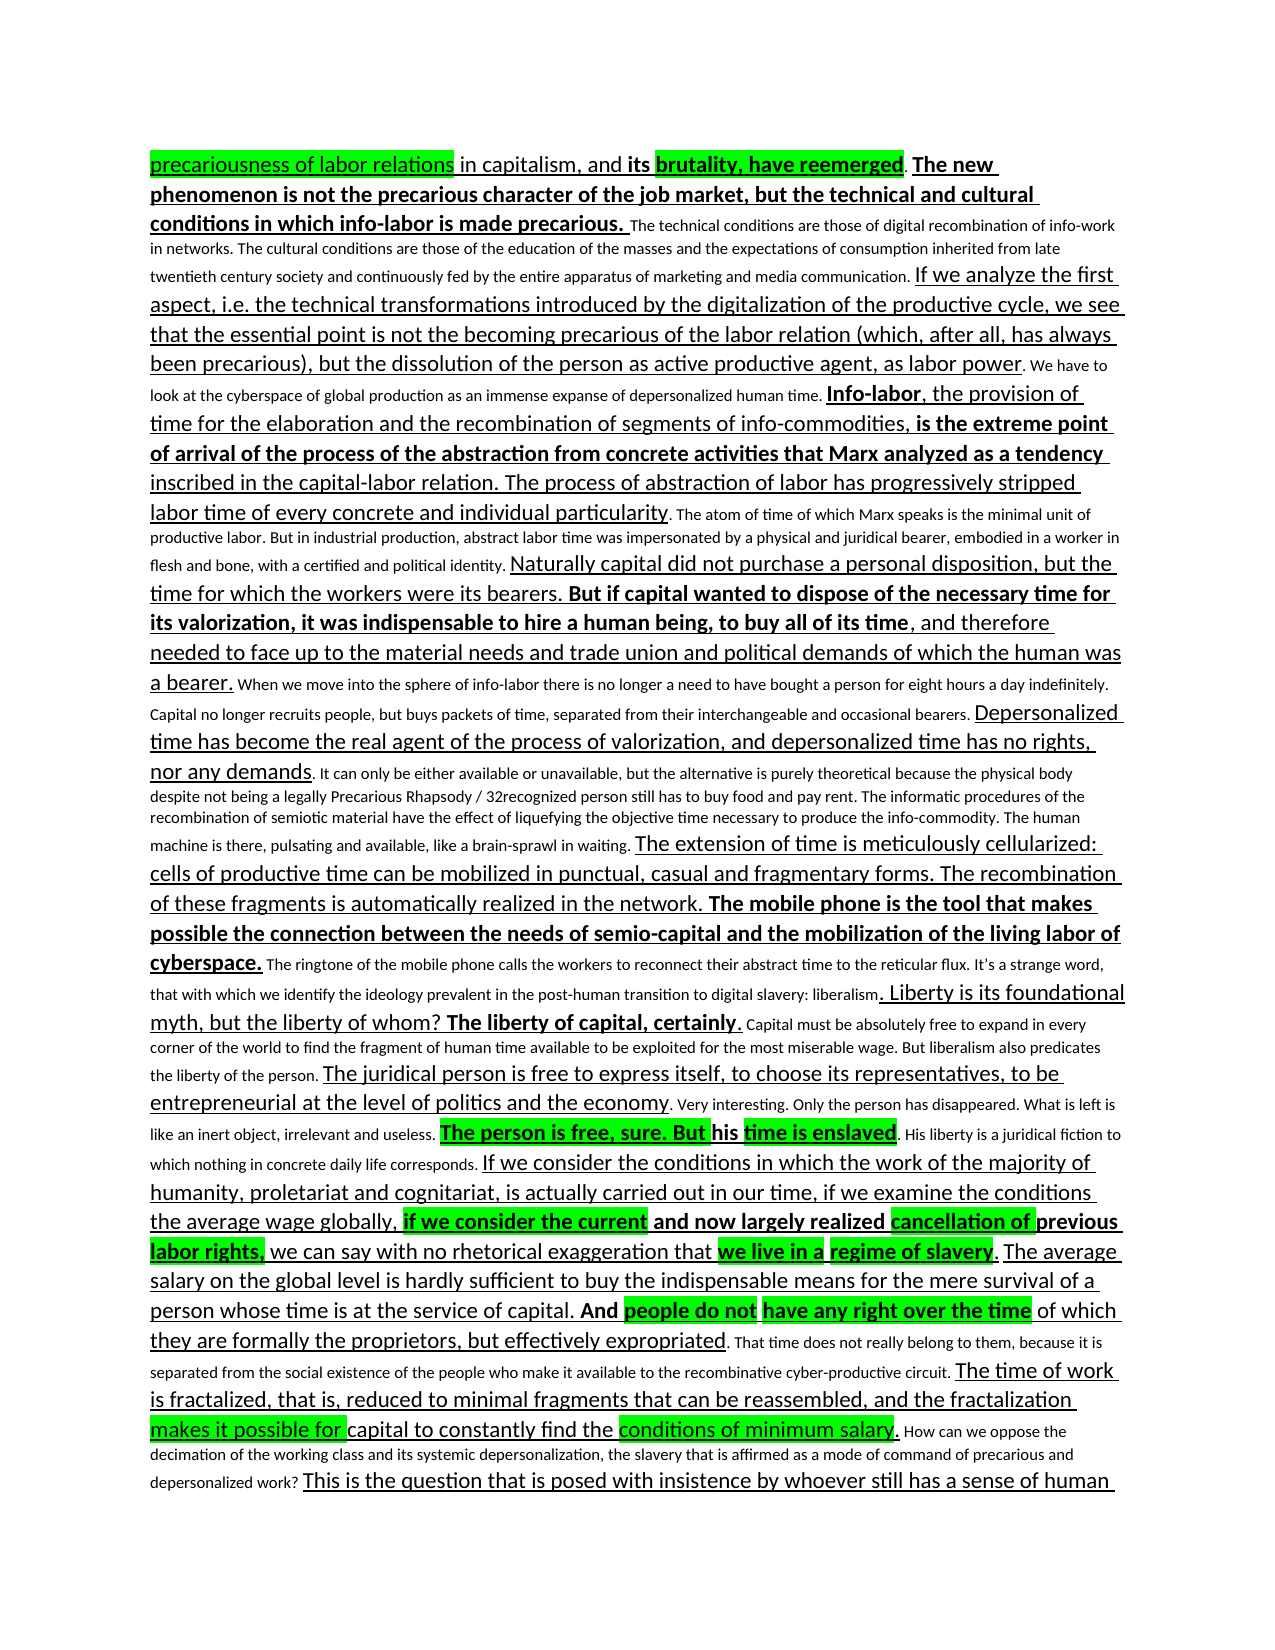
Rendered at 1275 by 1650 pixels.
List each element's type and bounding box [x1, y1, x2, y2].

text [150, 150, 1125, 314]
text [150, 316, 1125, 1494]
